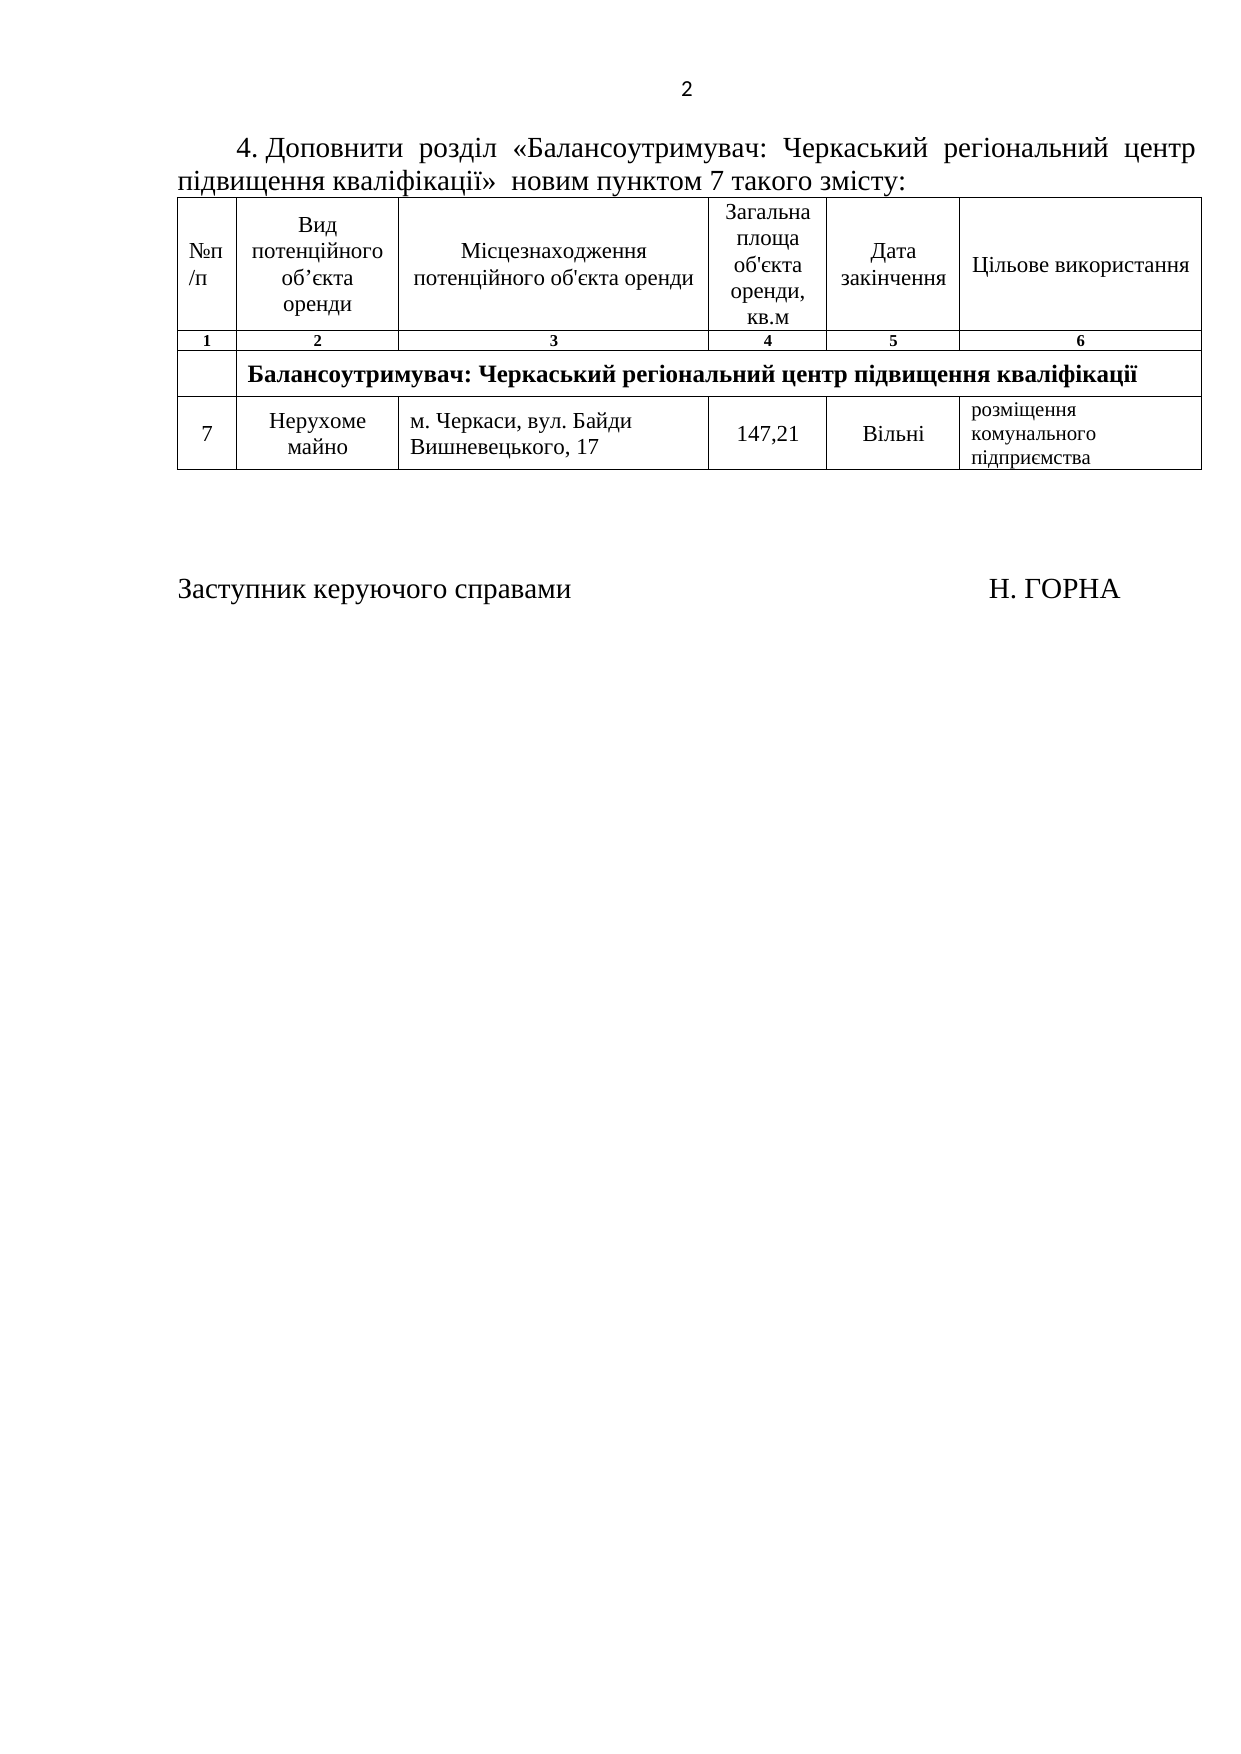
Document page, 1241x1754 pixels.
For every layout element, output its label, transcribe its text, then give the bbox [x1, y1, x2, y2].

table_cell Нерухоме майно [237, 397, 398, 469]
table_cell 4 [709, 331, 826, 350]
table_header №п/п [178, 198, 236, 330]
table_cell 7 [178, 397, 236, 469]
table_cell м. Черкаси, вул. Байди Вишневецького, 17 [399, 397, 708, 469]
text Заступник керуючого справами Н. ГОРНА [177, 571, 1196, 604]
table_cell 147,21 [709, 397, 826, 469]
table_cell розміщення комунального підприємства [960, 397, 1201, 469]
table_header Вид потенційного об’єкта оренди [237, 198, 398, 330]
table_header Загальна площа об'єкта оренди, кв.м [709, 198, 826, 330]
text 4. Доповнити розділ «Балансоутримувач: Черкаський регіональний центр підвищення кваліфікації» новим пунктом 7 такого змісту: [177, 130, 1196, 197]
table_cell 1 [178, 331, 236, 350]
table_cell 6 [960, 331, 1201, 350]
table_header Дата закінчення [827, 198, 959, 330]
table_cell 3 [399, 331, 708, 350]
table_cell 2 [237, 331, 398, 350]
table_cell 5 [827, 331, 959, 350]
table_header Місцезнаходження потенційного об'єкта оренди [399, 198, 708, 330]
table_cell Балансоутримувач: Черкаський регіональний центр підвищення кваліфікації [237, 351, 1201, 396]
table_header Цільове використання [960, 198, 1201, 330]
table_cell Вільні [827, 397, 959, 469]
table_cell [178, 351, 236, 396]
